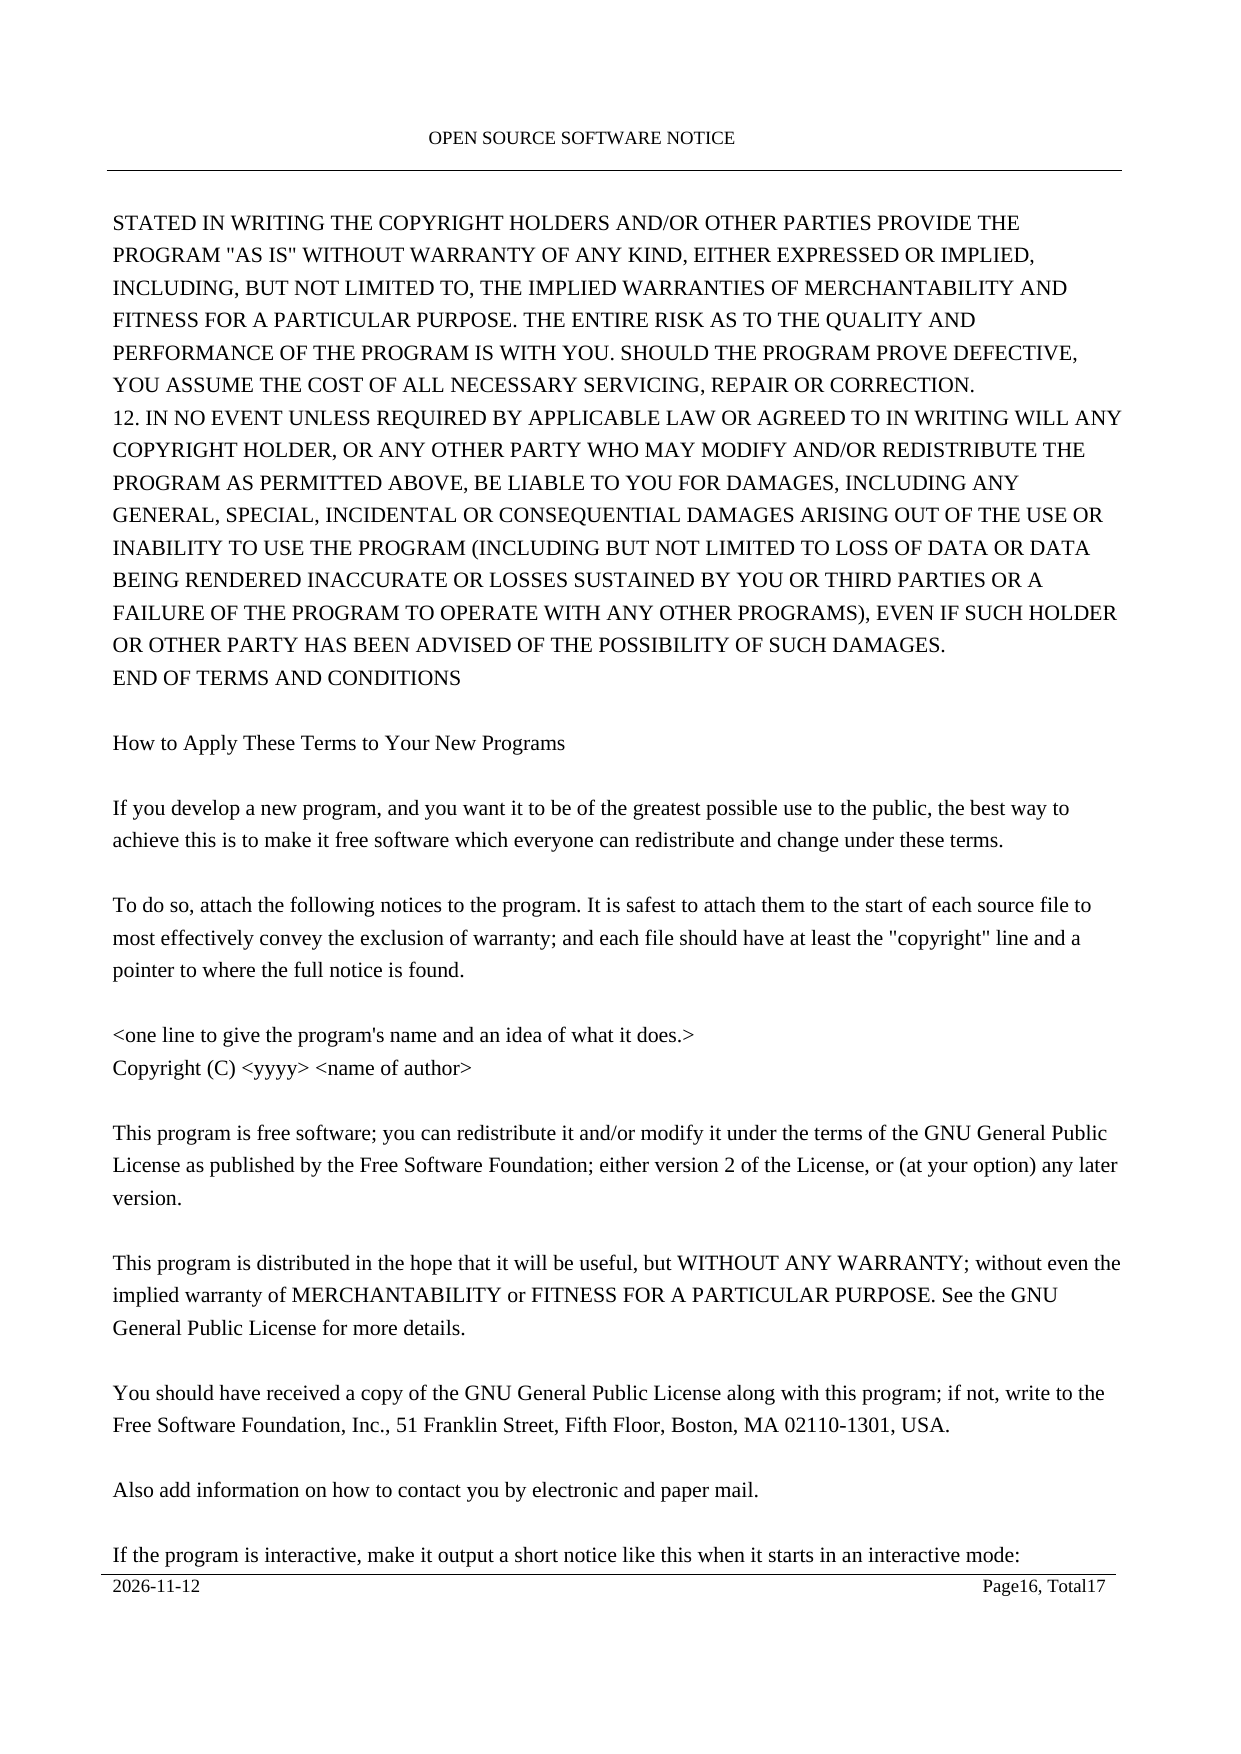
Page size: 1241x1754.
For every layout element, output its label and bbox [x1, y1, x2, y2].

text [112, 206, 1128, 1571]
